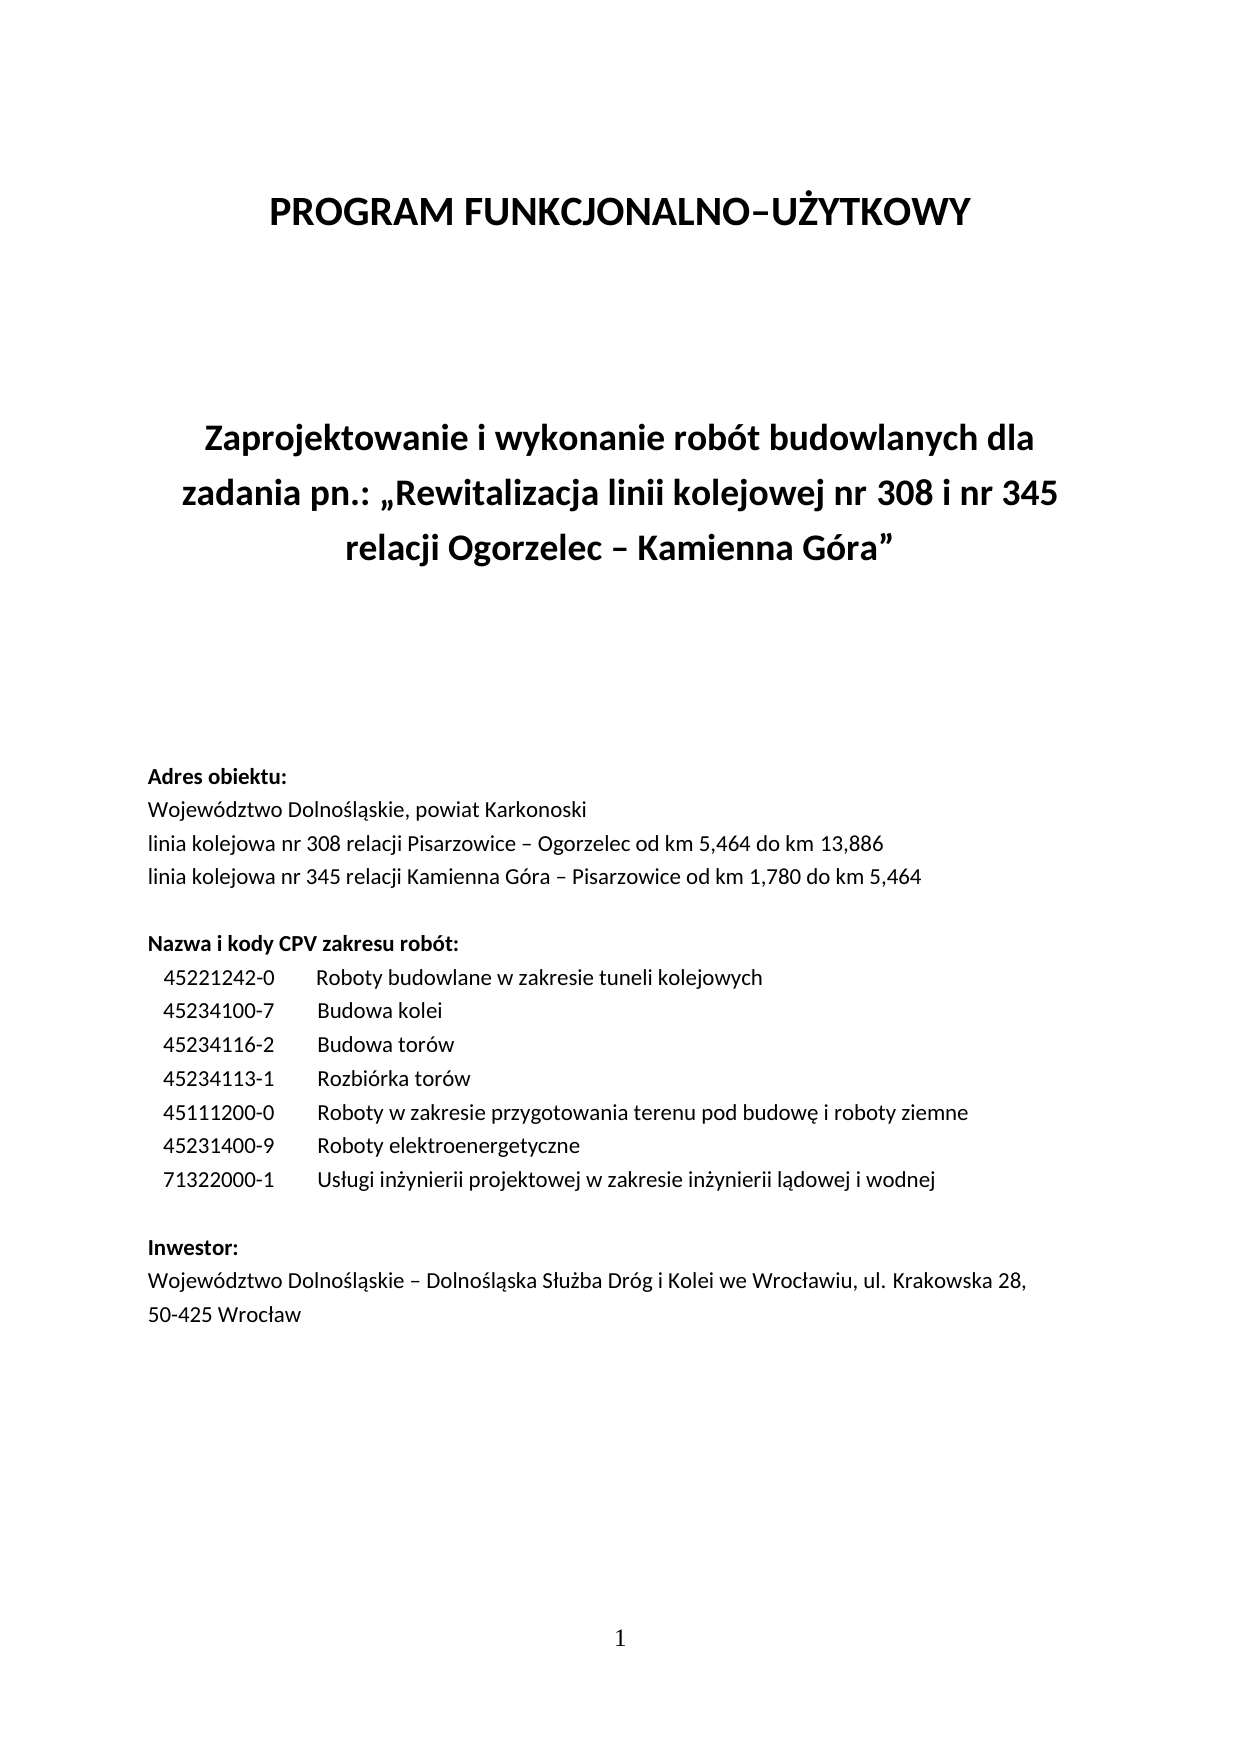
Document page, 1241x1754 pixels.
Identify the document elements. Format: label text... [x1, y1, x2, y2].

table_cell 45231400-9 [152, 1132, 306, 1165]
text Adres obiektu: [148, 762, 1092, 790]
table_cell Usługi inżynierii projektowej w zakresie inżynierii lądowej i wodnej [306, 1165, 1092, 1199]
text PROGRAM FUNKCJONALNO–UŻYTKOWY [148, 185, 1092, 236]
table_cell 45111200-0 [152, 1098, 306, 1132]
table_cell 45234113-1 [152, 1064, 306, 1098]
table_cell Rozbiórka torów [306, 1064, 1092, 1098]
text 45221242-0 Roboty budowlane w zakresie tuneli kolejowych [148, 963, 1092, 991]
table_cell Budowa torów [306, 1030, 1092, 1064]
table_cell Roboty elektroenergetyczne [306, 1132, 1092, 1165]
table_cell 45234116-2 [152, 1030, 306, 1064]
table_cell 71322000-1 [152, 1165, 306, 1199]
text Zaprojektowanie i wykonanie robót budowlanych dla zadania pn.: „Rewitalizacja linii kolejowej nr 308 i nr 345 relacji Ogorzelec – Kamienna Góra” [148, 414, 1092, 570]
text Inwestor: [148, 1233, 1092, 1261]
table_cell Roboty w zakresie przygotowania terenu pod budowę i roboty ziemne [306, 1098, 1092, 1132]
text 50-425 Wrocław [148, 1300, 1092, 1328]
text Województwo Dolnośląskie – Dolnośląska Służba Dróg i Kolei we Wrocławiu, ul. Krakowska 28, [148, 1266, 1092, 1294]
text linia kolejowa nr 308 relacji Pisarzowice – Ogorzelec od km 5,464 do km 13,886 [148, 829, 1092, 857]
text linia kolejowa nr 345 relacji Kamienna Góra – Pisarzowice od km 1,780 do km 5,464 [148, 862, 1092, 891]
table_header 45234100-7 [152, 997, 306, 1030]
table_header Budowa kolei [306, 997, 1092, 1030]
text Nazwa i kody CPV zakresu robót: [148, 929, 1092, 958]
text Województwo Dolnośląskie, powiat Karkonoski [148, 795, 1092, 823]
